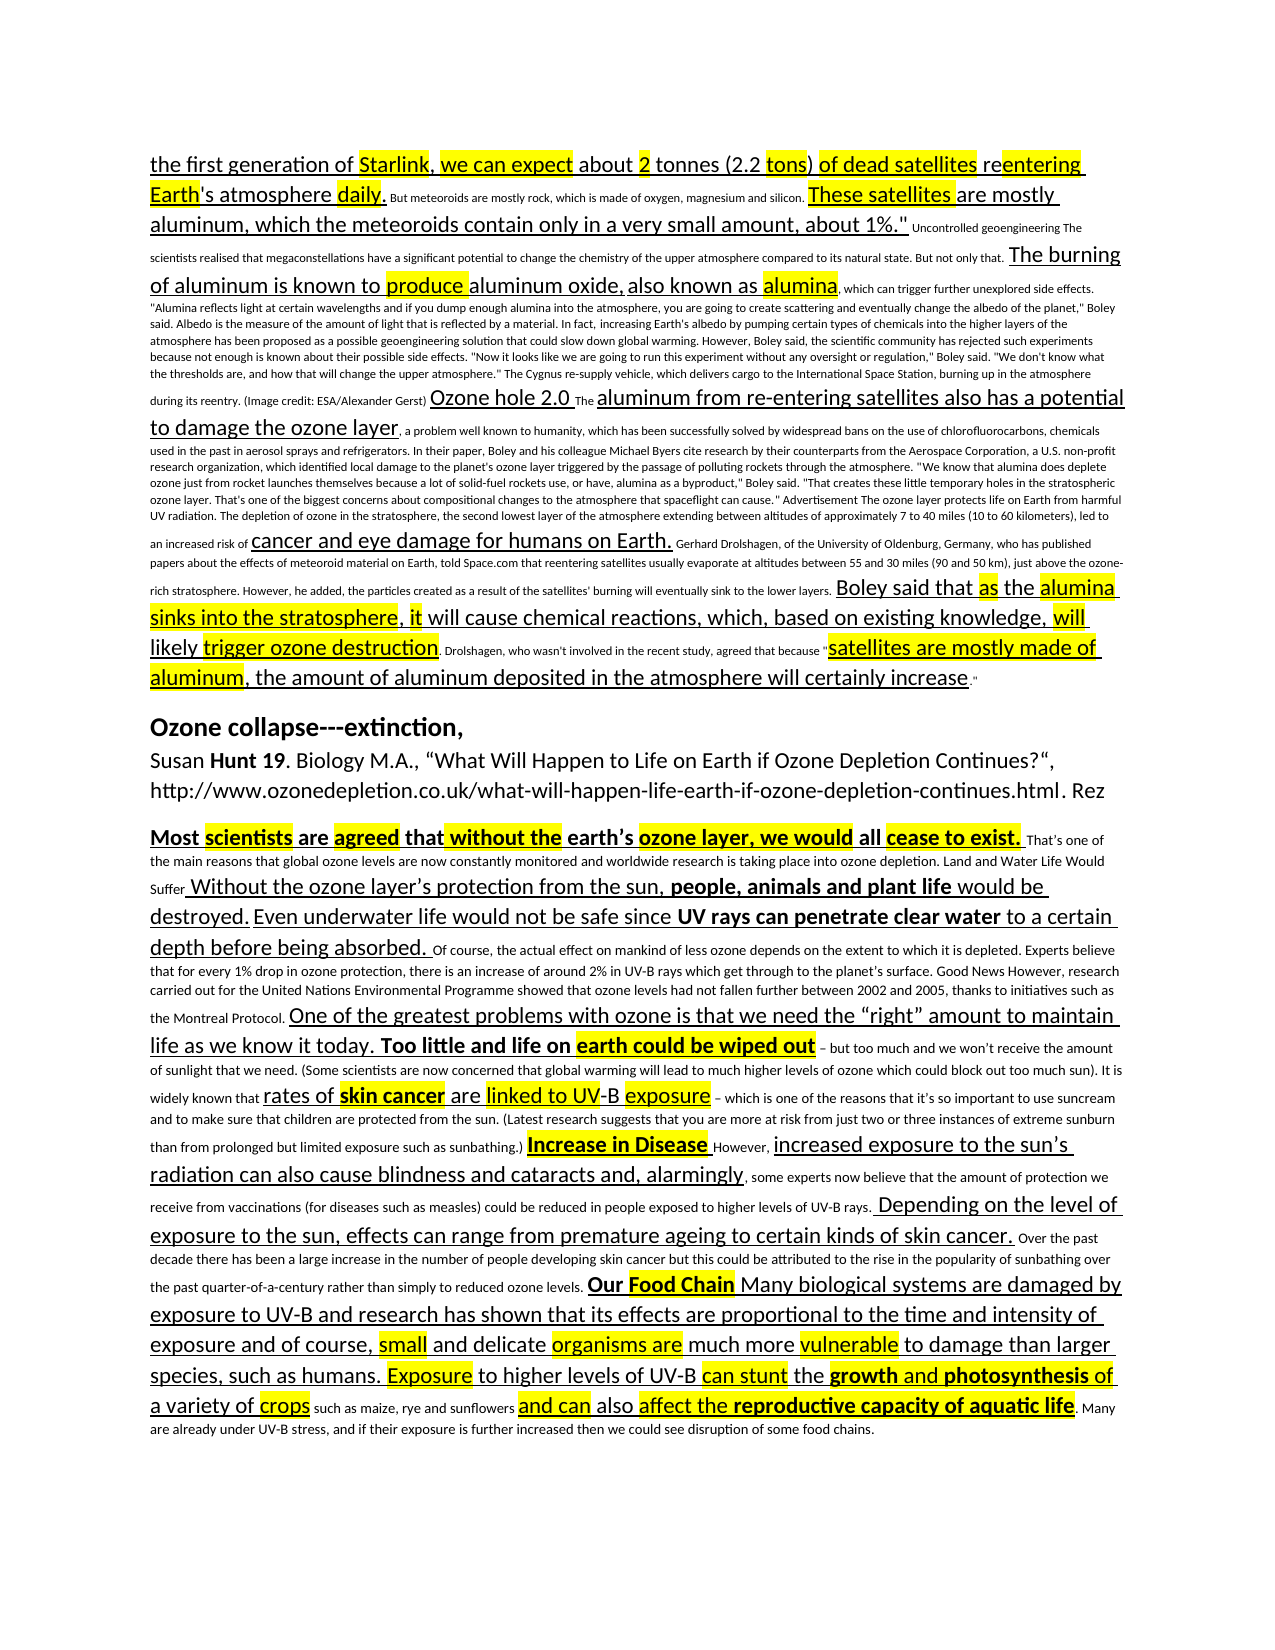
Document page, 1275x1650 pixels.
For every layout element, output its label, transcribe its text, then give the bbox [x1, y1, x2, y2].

text Most scientists are agreed that without the earth’s ozone layer, we would all cease to exist. That’s one of the main reasons that global ozone levels are now constantly monitored and worldwide research is taking place into ozone depletion. Land and Water Life Would Suffer Without the ozone layer’s protection from the sun, people, animals and plant life would be destroyed. Even underwater life would not be safe since UV rays can penetrate clear water to a certain depth before being absorbed. Of course, the actual effect on mankind of less ozone depends on the extent to which it is depleted. Experts believe that for every 1% drop in ozone protection, there is an increase of around 2% in UV-B rays which get through to the planet’s surface. Good News However, research carried out for the United Nations Environmental Programme showed that ozone levels had not fallen further between 2002 and 2005, thanks to initiatives such as the Montreal Protocol. One of the greatest problems with ozone is that we need the “right” amount to maintain life as we know it today. Too little and life on earth could be wiped out – but too much and we won’t receive the amount of sunlight that we need. (Some scientists are now concerned that global warming will lead to much higher levels of ozone which could block out too much sun). It is widely known that rates of skin cancer are linked to UV-B exposure – which is one of the reasons that it’s so important to use suncream and to make sure that children are protected from the sun. (Latest research suggests that you are more at risk from just two or three instances of extreme sunburn than from prolonged but limited exposure such as sunbathing.) Increase in Disease However, increased exposure to the sun’s radiation can also cause blindness and cataracts and, alarmingly, some experts now believe that the amount of protection we receive from vaccinations (for diseases such as measles) could be reduced in people exposed to higher levels of UV-B rays. Depending on the level of exposure to the sun, effects can range from premature ageing to certain kinds of skin cancer. Over the past decade there has been a large increase in the number of people developing skin cancer but this could be attributed to the rise in the popularity of sunbathing over the past quarter-of-a-century rather than simply to reduced ozone levels. Our Food Chain Many biological systems are damaged by exposure to UV-B and research has shown that its effects are proportional to the time and intensity of exposure and of course, small and delicate organisms are much more vulnerable to damage than larger species, such as humans. Exposure to higher levels of UV-B can stunt the growth and photosynthesis of a variety of crops such as maize, rye and sunflowers and can also affect the reproductive capacity of aquatic life. Many are already under UV-B stress, and if their exposure is further increased then we could see disruption of some food chains. [150, 823, 1125, 1438]
subtitle Ozone collapse---extinction, [150, 710, 1125, 743]
text Susan Hunt 19. Biology M.A., “What Will Happen to Life on Earth if Ozone Depletion Continues?“, http://www.ozonedepletion.co.uk/what-will-happen-life-earth-if-ozone-depletion-continues.html. Rez [150, 746, 1125, 804]
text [150, 150, 1125, 691]
